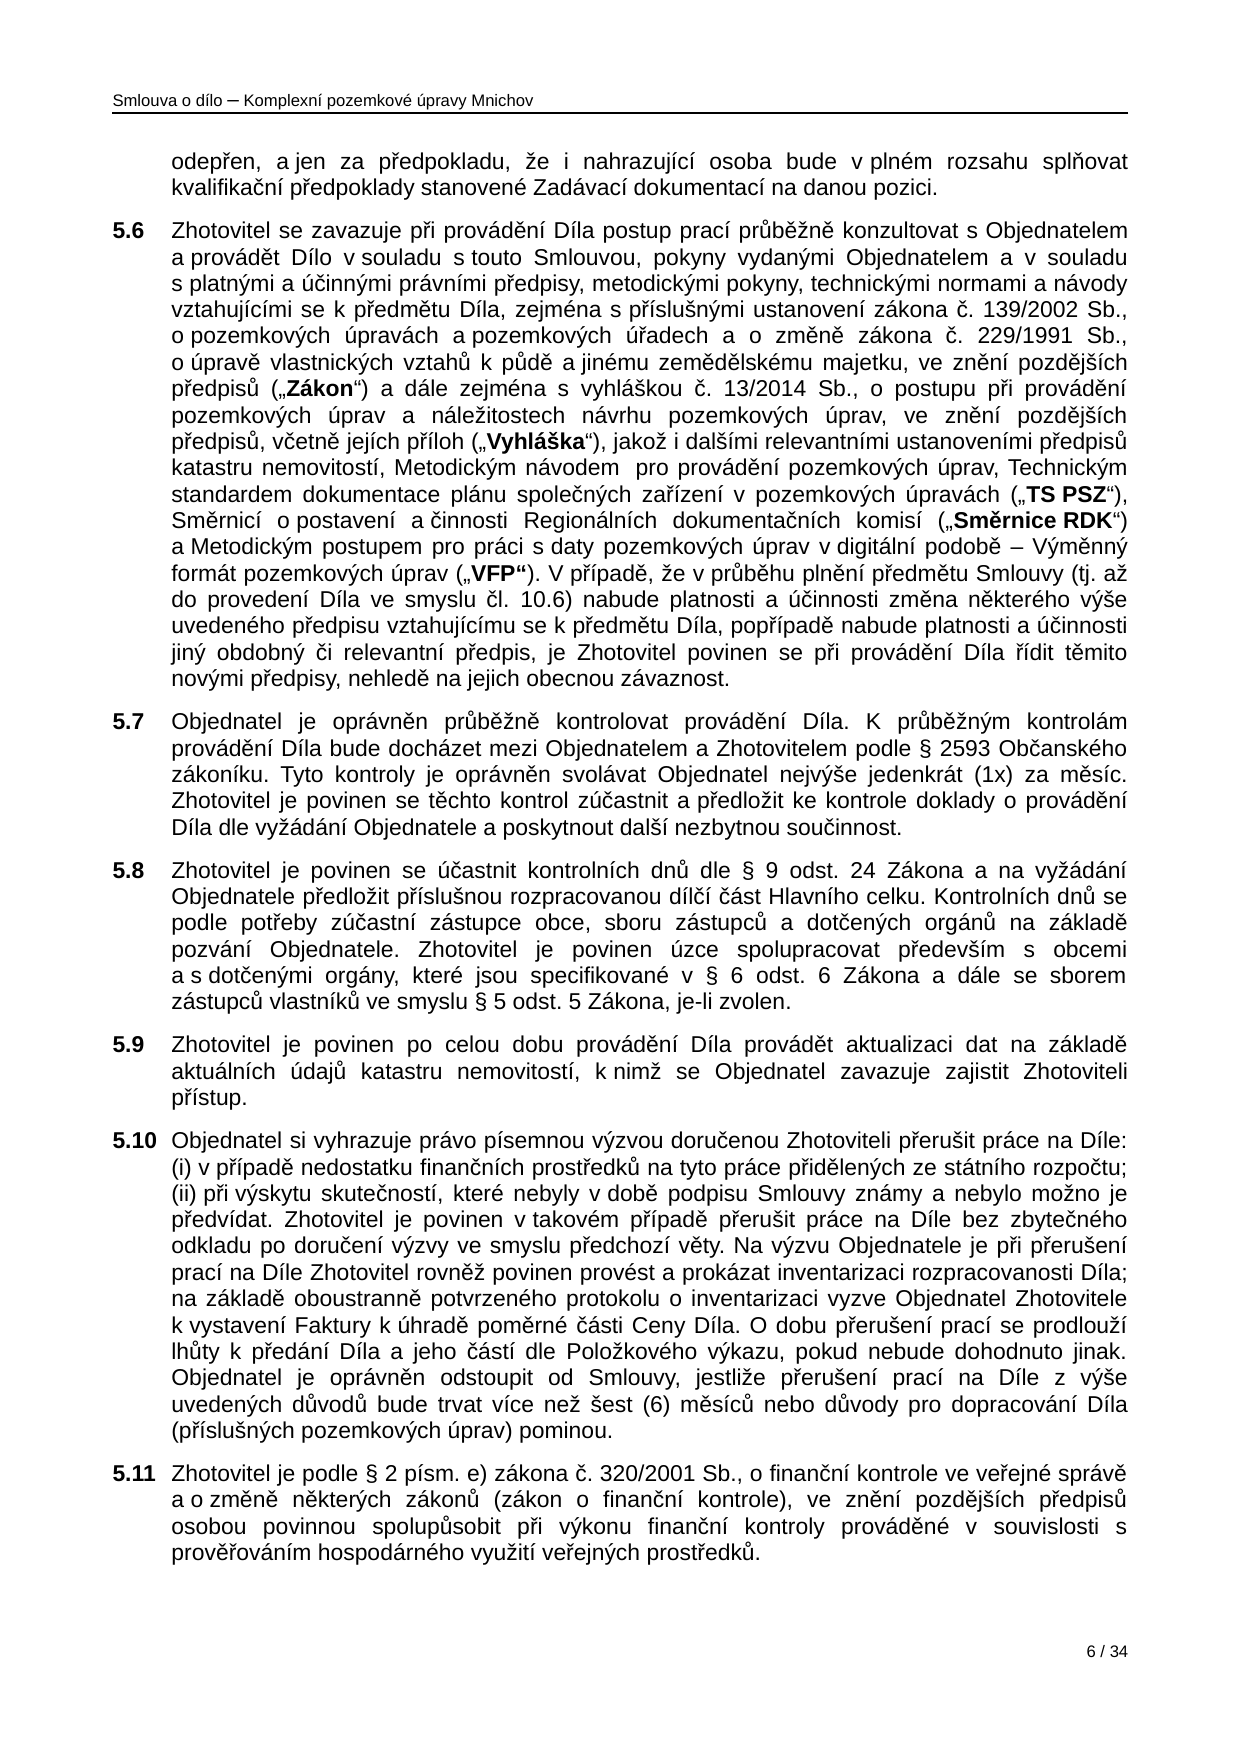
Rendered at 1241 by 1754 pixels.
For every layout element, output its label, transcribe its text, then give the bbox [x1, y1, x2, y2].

text Zhotovitel je povinen po celou dobu provádění Díla provádět aktualizaci dat na základě aktuálních údajů katastru nemovitostí, k nimž se Objednatel zavazuje zajistit Zhotoviteli přístup. [112, 1031, 1128, 1110]
text Zhotovitel se zavazuje při provádění Díla postup prací průběžně konzultovat s Objednatelem a provádět Dílo v souladu s touto Smlouvou, pokyny vydanými Objednatelem a v souladu s platnými a účinnými právními předpisy, metodickými pokyny, technickými normami a návody vztahujícími se k předmětu Díla, zejména s příslušnými ustanovení zákona č. 139/2002 Sb., o pozemkových úpravách a pozemkových úřadech a o změně zákona č. 229/1991 Sb., o úpravě vlastnických vztahů k půdě a jinému zemědělskému majetku, ve znění pozdějších předpisů („Zákon“) a dále zejména s vyhláškou č. 13/2014 Sb., o postupu při provádění pozemkových úprav a náležitostech návrhu pozemkových úprav, ve znění pozdějších předpisů, včetně jejích příloh („Vyhláška“), jakož i dalšími relevantními ustanoveními předpisů katastru nemovitostí, Metodickým návodem pro provádění pozemkových úprav, Technickým standardem dokumentace plánu společných zařízení v pozemkových úpravách („TS PSZ“), Směrnicí o postavení a činnosti Regionálních dokumentačních komisí („Směrnice RDK“) a Metodickým postupem pro práci s daty pozemkových úprav v digitální podobě – Výměnný formát pozemkových úprav („VFP“). V případě, že v průběhu plnění předmětu Smlouvy (tj. až do provedení Díla ve smyslu čl. 10.6) nabude platnosti a účinnosti změna některého výše uvedeného předpisu vztahujícímu se k předmětu Díla, popřípadě nabude platnosti a účinnosti jiný obdobný či relevantní předpis, je Zhotovitel povinen se při provádění Díla řídit těmito novými předpisy, nehledě na jejich obecnou závaznost. [112, 217, 1128, 691]
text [112, 148, 1128, 200]
text Objednatel si vyhrazuje právo písemnou výzvou doručenou Zhotoviteli přerušit práce na Díle: (i) v případě nedostatku finančních prostředků na tyto práce přidělených ze státního rozpočtu; (ii) při výskytu skutečností, které nebyly v době podpisu Smlouvy známy a nebylo možno je předvídat. Zhotovitel je povinen v takovém případě přerušit práce na Díle bez zbytečného odkladu po doručení výzvy ve smyslu předchozí věty. Na výzvu Objednatele je při přerušení prací na Díle Zhotovitel rovněž povinen provést a prokázat inventarizaci rozpracovanosti Díla; na základě oboustranně potvrzeného protokolu o inventarizaci vyzve Objednatel Zhotovitele k vystavení Faktury k úhradě poměrné části Ceny Díla. O dobu přerušení prací se prodlouží lhůty k předání Díla a jeho částí dle Položkového výkazu, pokud nebude dohodnuto jinak. Objednatel je oprávněn odstoupit od Smlouvy, jestliže přerušení prací na Díle z výše uvedených důvodů bude trvat více než šest (6) měsíců nebo důvody pro dopracování Díla (příslušných pozemkových úprav) pominou. [112, 1127, 1128, 1443]
text Objednatel je oprávněn průběžně kontrolovat provádění Díla. K průběžným kontrolám provádění Díla bude docházet mezi Objednatelem a Zhotovitelem podle § 2593 Občanského zákoníku. Tyto kontroly je oprávněn svolávat Objednatel nejvýše jedenkrát (1x) za měsíc. Zhotovitel je povinen se těchto kontrol zúčastnit a předložit ke kontrole doklady o provádění Díla dle vyžádání Objednatele a poskytnout další nezbytnou součinnost. [112, 708, 1128, 840]
text Zhotovitel je podle § 2 písm. e) zákona č. 320/2001 Sb., o finanční kontrole ve veřejné správě a o změně některých zákonů (zákon o finanční kontrole), ve znění pozdějších předpisů osobou povinnou spolupůsobit při výkonu finanční kontroly prováděné v souvislosti s prověřováním hospodárného využití veřejných prostředků. [112, 1460, 1128, 1565]
text Zhotovitel je povinen se účastnit kontrolních dnů dle § 9 odst. 24 Zákona a na vyžádání Objednatele předložit příslušnou rozpracovanou dílčí část Hlavního celku. Kontrolních dnů se podle potřeby zúčastní zástupce obce, sboru zástupců a dotčených orgánů na základě pozvání Objednatele. Zhotovitel je povinen úzce spolupracovat především s obcemi a s dotčenými orgány, které jsou specifikované v § 6 odst. 6 Zákona a dále se sborem zástupců vlastníků ve smyslu § 5 odst. 5 Zákona, je-li zvolen. [112, 857, 1128, 1015]
